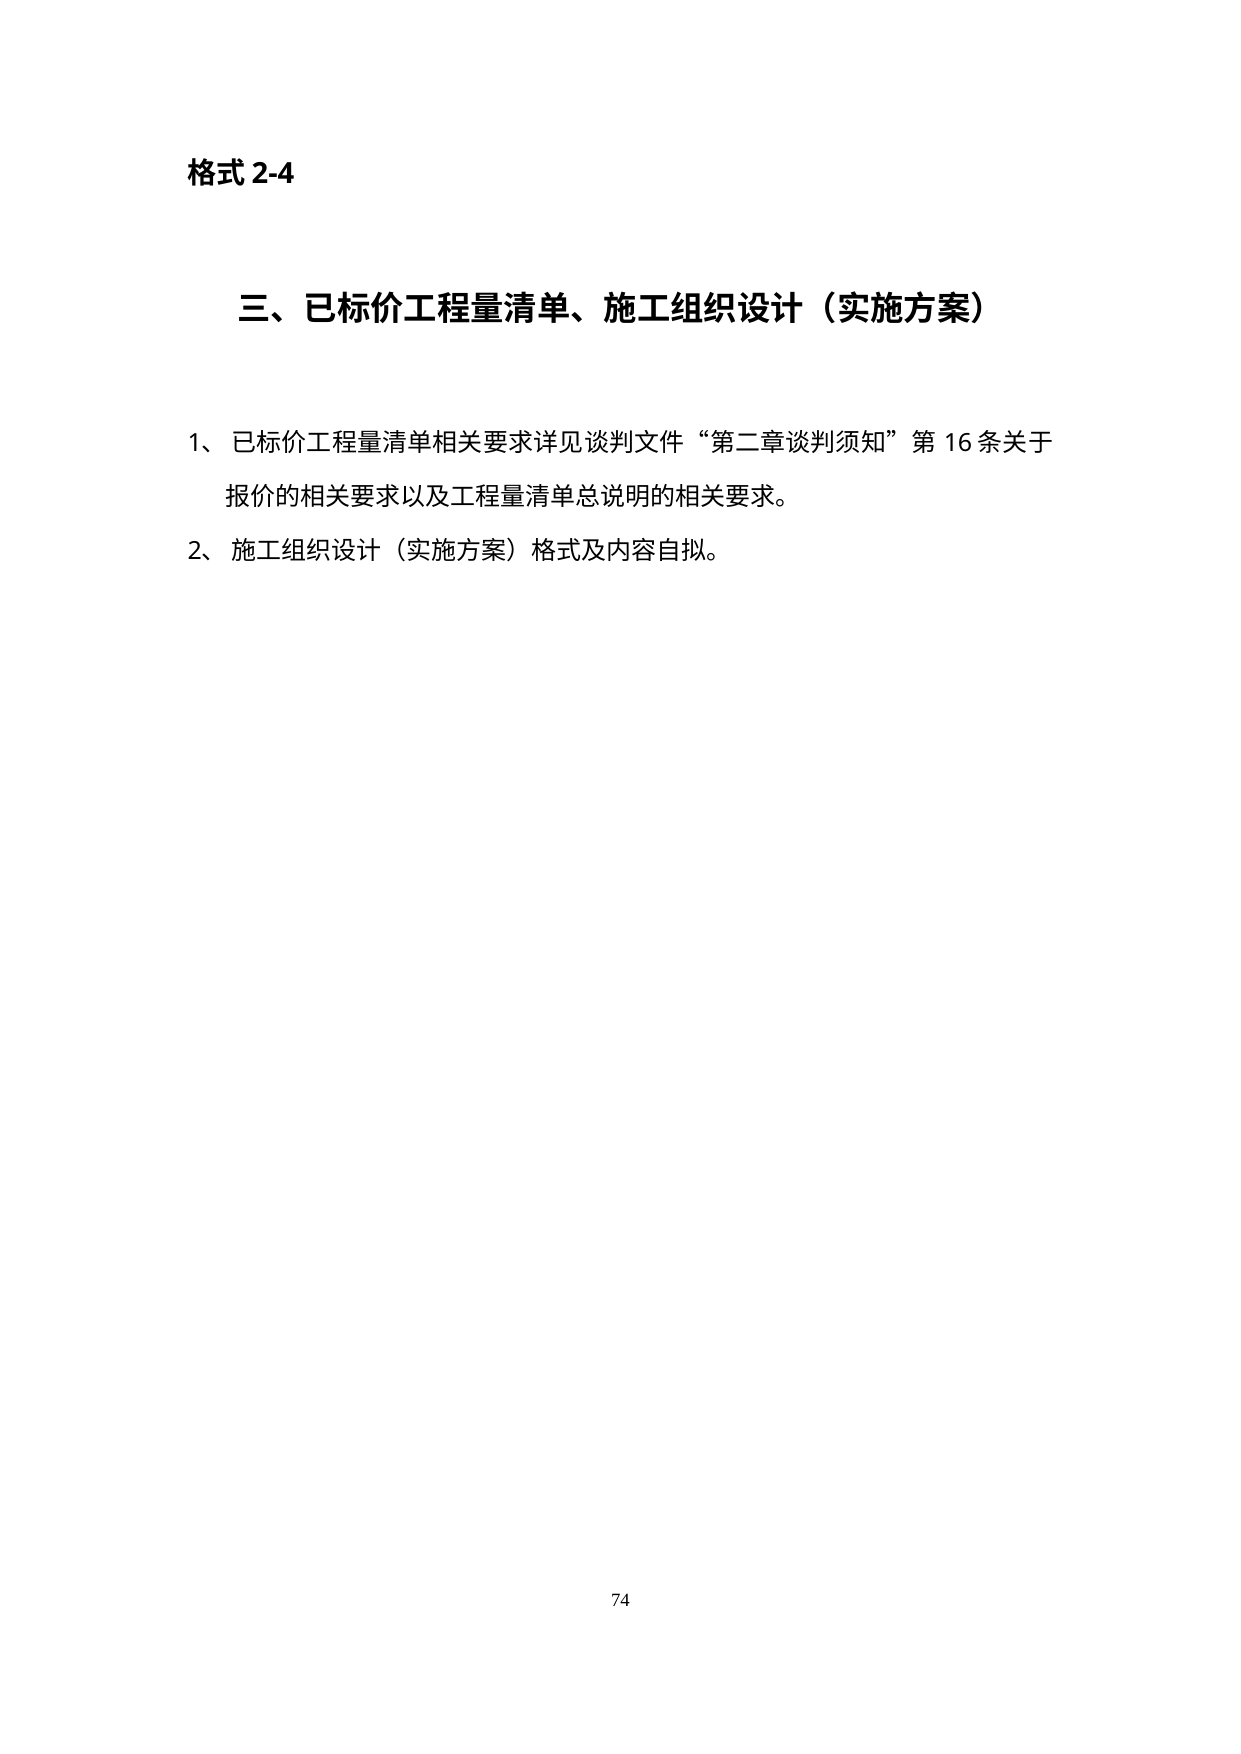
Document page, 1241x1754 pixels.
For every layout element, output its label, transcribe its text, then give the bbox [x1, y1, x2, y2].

list 施工组织设计（实施方案）格式及内容自拟。 [187, 531, 1053, 567]
text 格式2-4 [187, 150, 1053, 192]
text 三、已标价工程量清单、施工组织设计（实施方案） [187, 282, 1053, 330]
list 已标价工程量清单相关要求详见谈判文件“第二章谈判须知”第16条关于报价的相关要求以及工程量清单总说明的相关要求。 [187, 422, 1053, 513]
